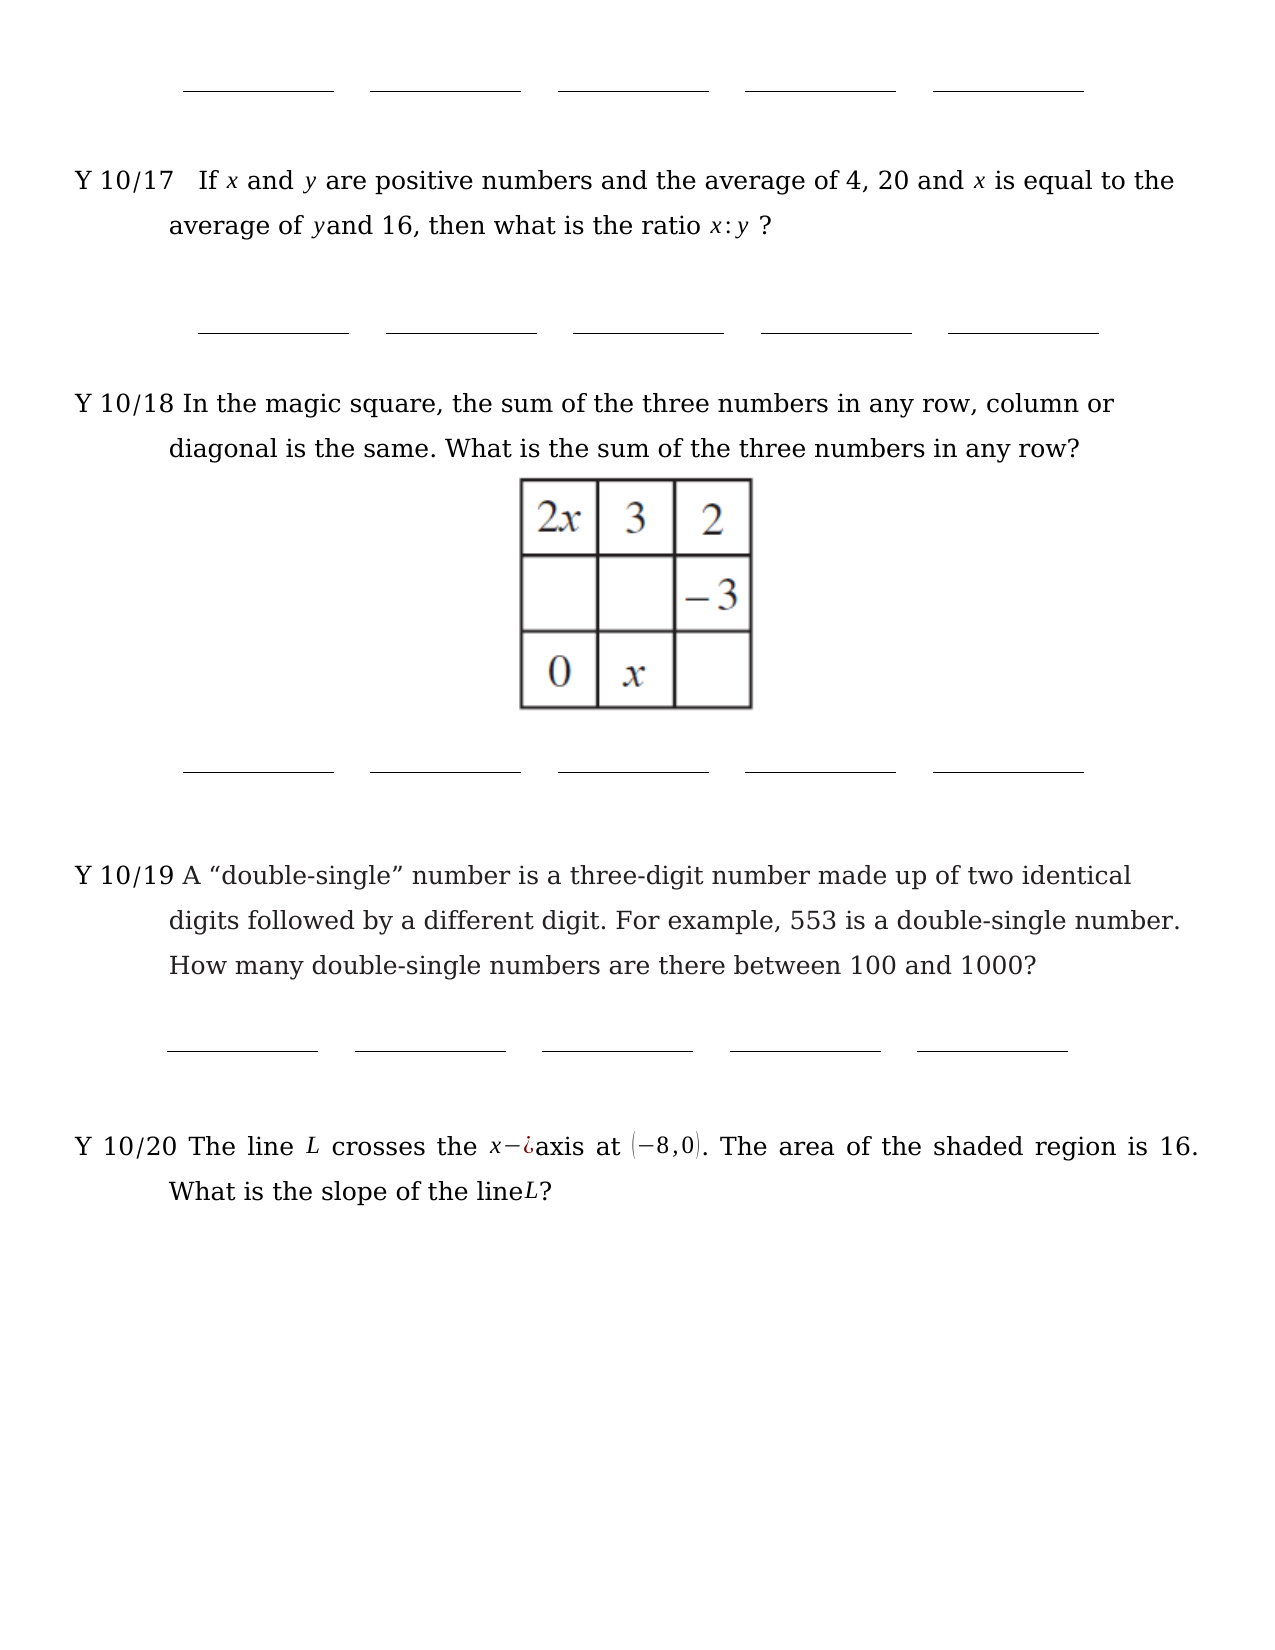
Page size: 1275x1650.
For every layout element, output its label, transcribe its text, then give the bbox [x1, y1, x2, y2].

text Y 10/18 In the magic square, the sum of the three numbers in any row, column or diagonal is the same. What is the sum of the three numbers in any row? [75, 387, 1200, 462]
text Y 10/17 If and are positive numbers and the average of 4, 20 and is equal to the average of and 16, then what is the ratio ? [75, 165, 1200, 283]
text Y 10/19 A “double-single” number is a three-digit number made up of two identical digits followed by a different digit. For example, 553 is a double-single number. How many double-single numbers are there between 100 and 1000? [75, 860, 1200, 980]
text Y 10/20 The line crosses the axis at . The area of the shaded region is 16. What is the slope of the line? [75, 1130, 1200, 1206]
picture [518, 477, 758, 712]
